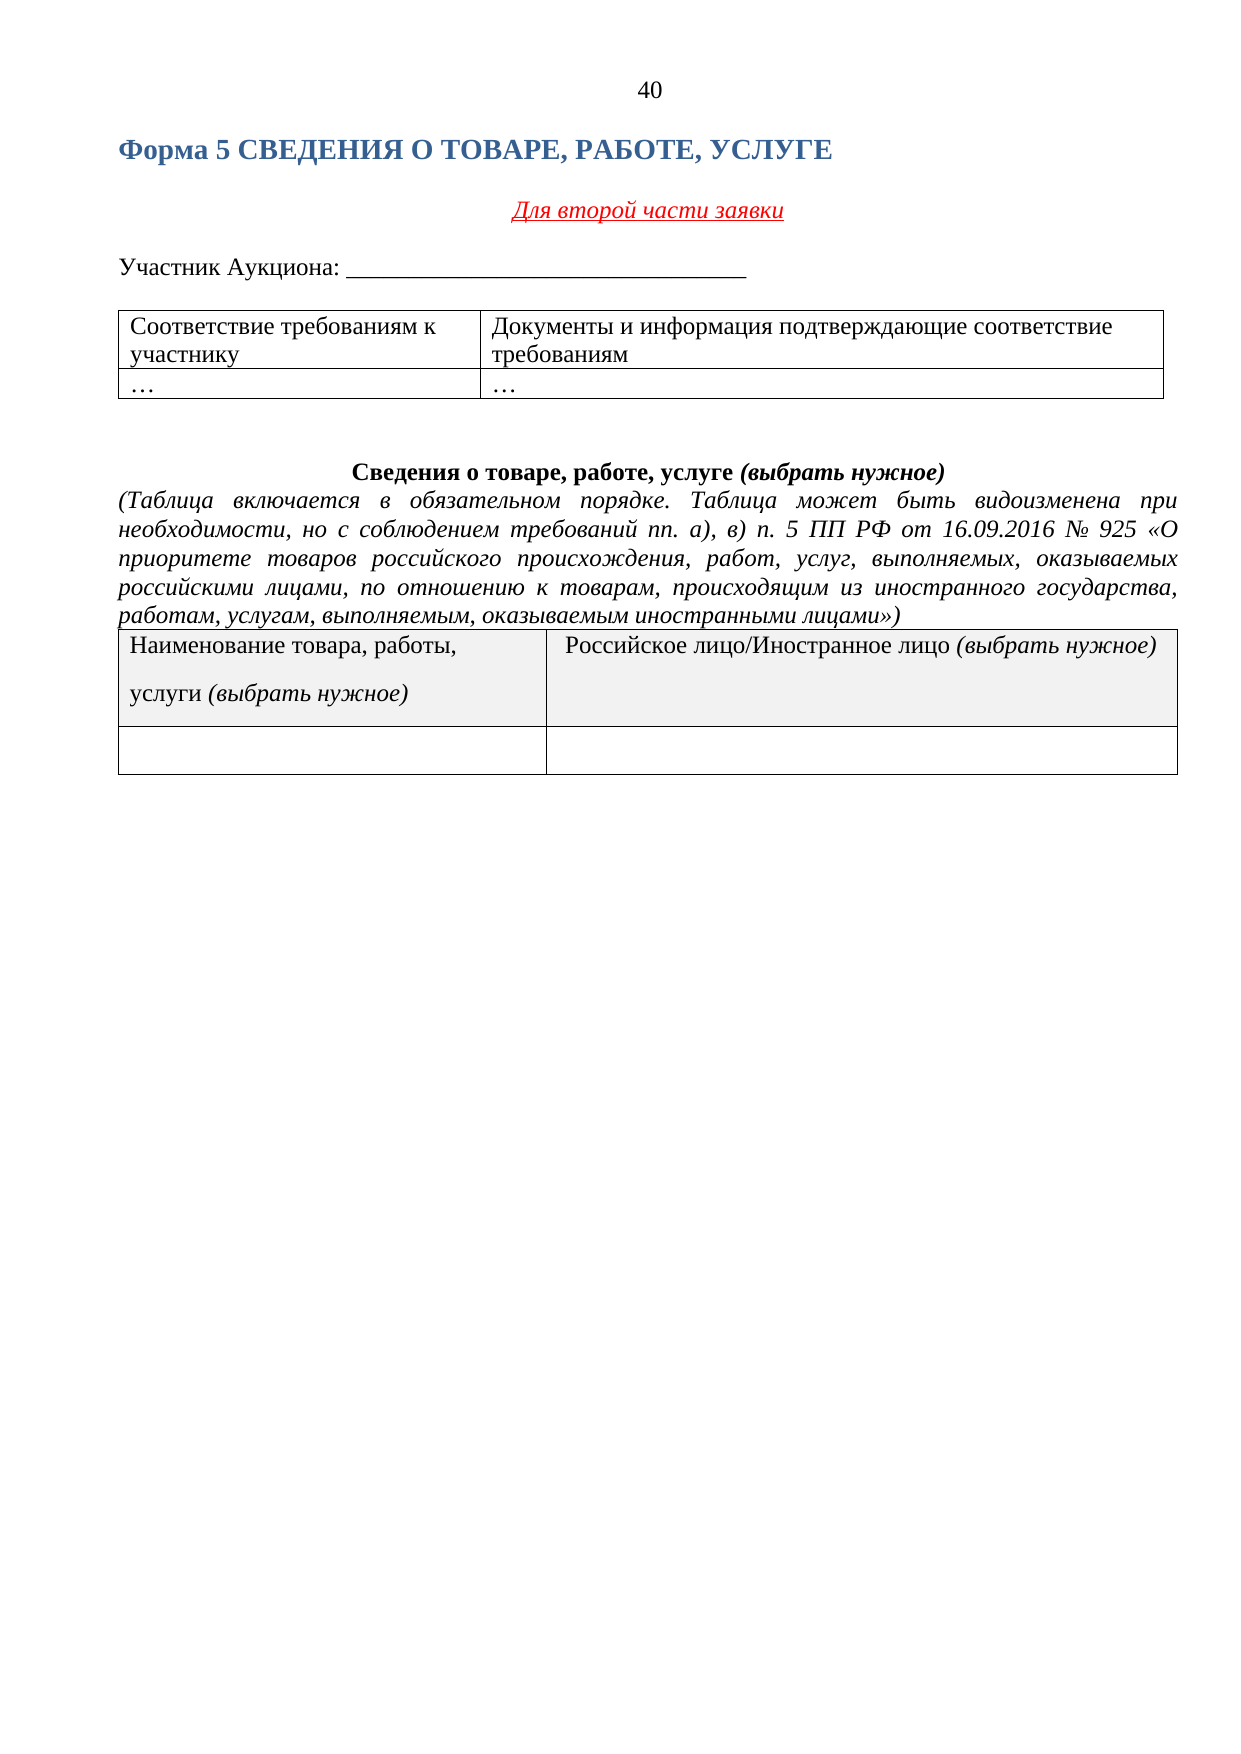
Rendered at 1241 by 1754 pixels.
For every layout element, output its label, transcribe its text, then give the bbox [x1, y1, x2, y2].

subtitle Форма 5 СВЕДЕНИЯ О ТОВАРЕ, РАБОТЕ, УСЛУГЕ [118, 132, 1181, 166]
text Сведения о товаре, работе, услуге (выбрать нужное) [118, 457, 1181, 485]
table_cell … [119, 369, 480, 398]
text Участник Аукциона: ________________________________ [118, 252, 1181, 281]
table_header Соответствие требованиям к участнику [119, 311, 480, 368]
text Для второй части заявки [118, 195, 1181, 223]
table_cell … [481, 369, 1163, 398]
table_cell [547, 727, 1177, 774]
table_cell [119, 727, 546, 774]
text (Таблица включается в обязательном порядке. Таблица может быть видоизменена при необходимости, но с соблюдением требований пп. а), в) п. 5 ПП РФ от 16.09.2016 № 925 «О приоритете товаров российского происхождения, работ, услуг, выполняемых, оказываемых российскими лицами, по отношению к товарам, происходящим из иностранного государства, работам, услугам, выполняемым, оказываемым иностранными лицами») [118, 485, 1181, 629]
table_header Российское лицо/Иностранное лицо (выбрать нужное) [547, 630, 1177, 726]
table_header Наименование товара, работы, услуги (выбрать нужное) [119, 630, 546, 726]
table_header Документы и информация подтверждающие соответствие требованиям [481, 311, 1163, 368]
